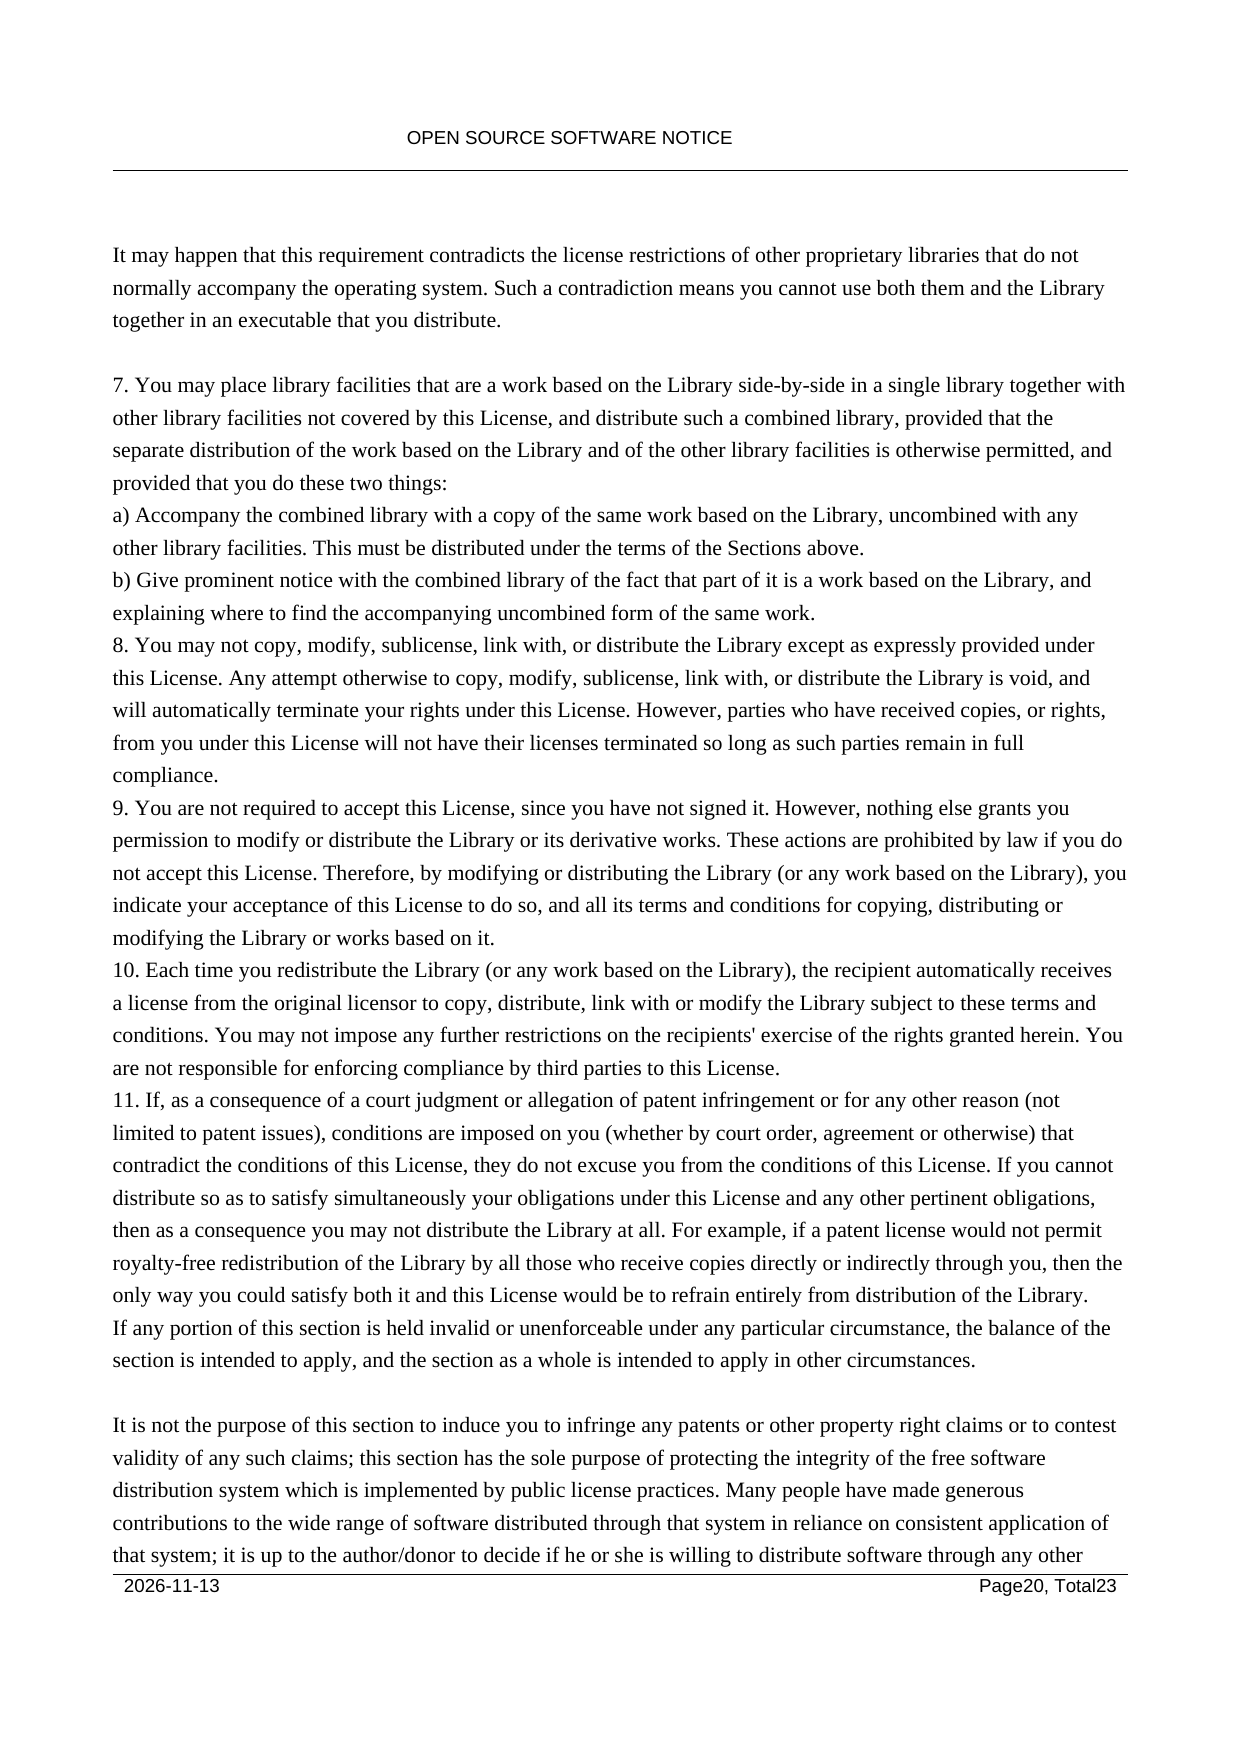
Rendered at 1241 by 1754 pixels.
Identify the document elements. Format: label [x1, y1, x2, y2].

text [112, 206, 1128, 1571]
